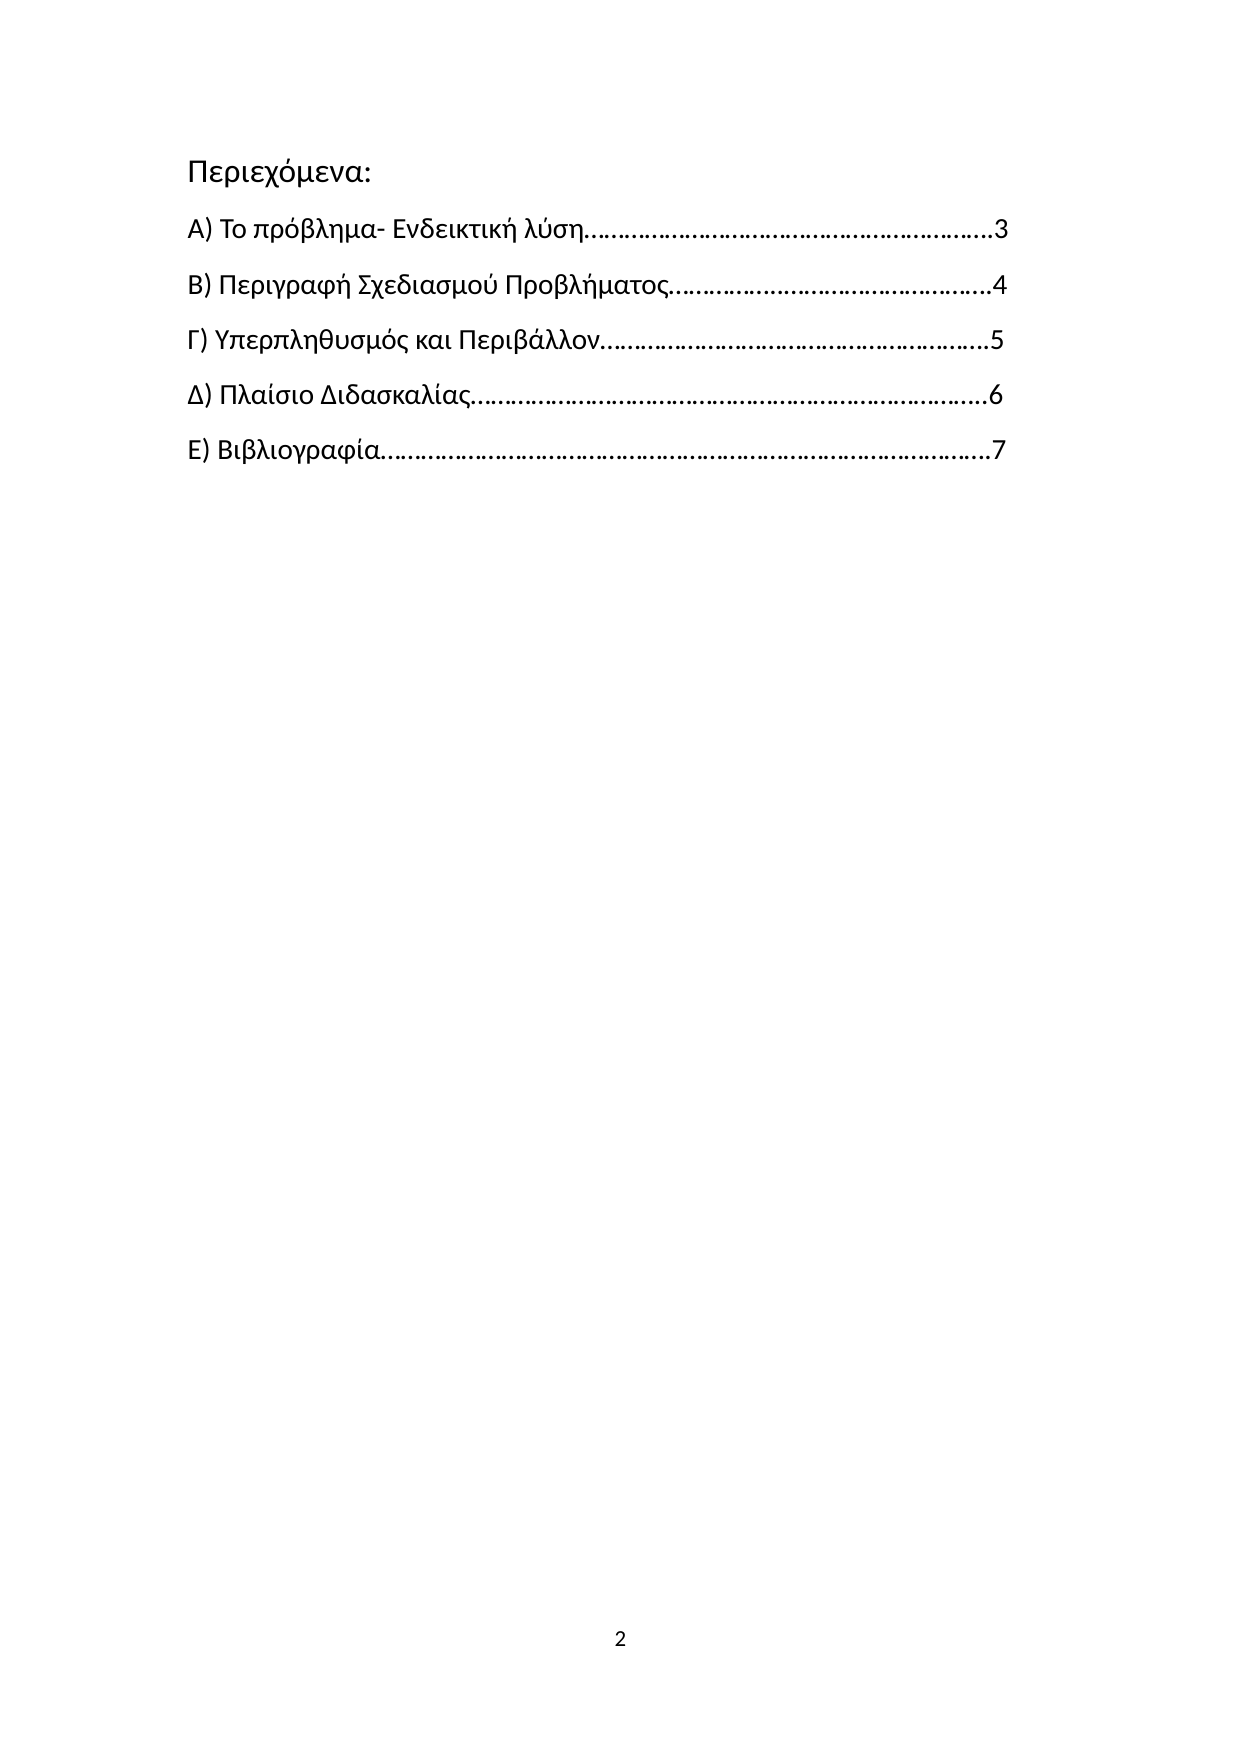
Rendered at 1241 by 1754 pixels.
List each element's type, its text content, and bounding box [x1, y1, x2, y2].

text Α) Το πρόβλημα- Ενδεικτική λύση…………………………………………………….3 [187, 211, 1053, 246]
text Γ) Υπερπληθυσμός και Περιβάλλον………………………………………………….5 [187, 321, 1053, 356]
text Δ) Πλαίσιο Διδασκαλίας…………………………………………………………………..6 [187, 376, 1053, 412]
text Περιεχόμενα: [187, 150, 1053, 191]
text Ε) Βιβλιογραφία……………………………………………………………………………….7 [187, 431, 1053, 467]
text Β) Περιγραφή Σχεδιασμού Προβλήματος……………..………………………….4 [187, 266, 1053, 301]
